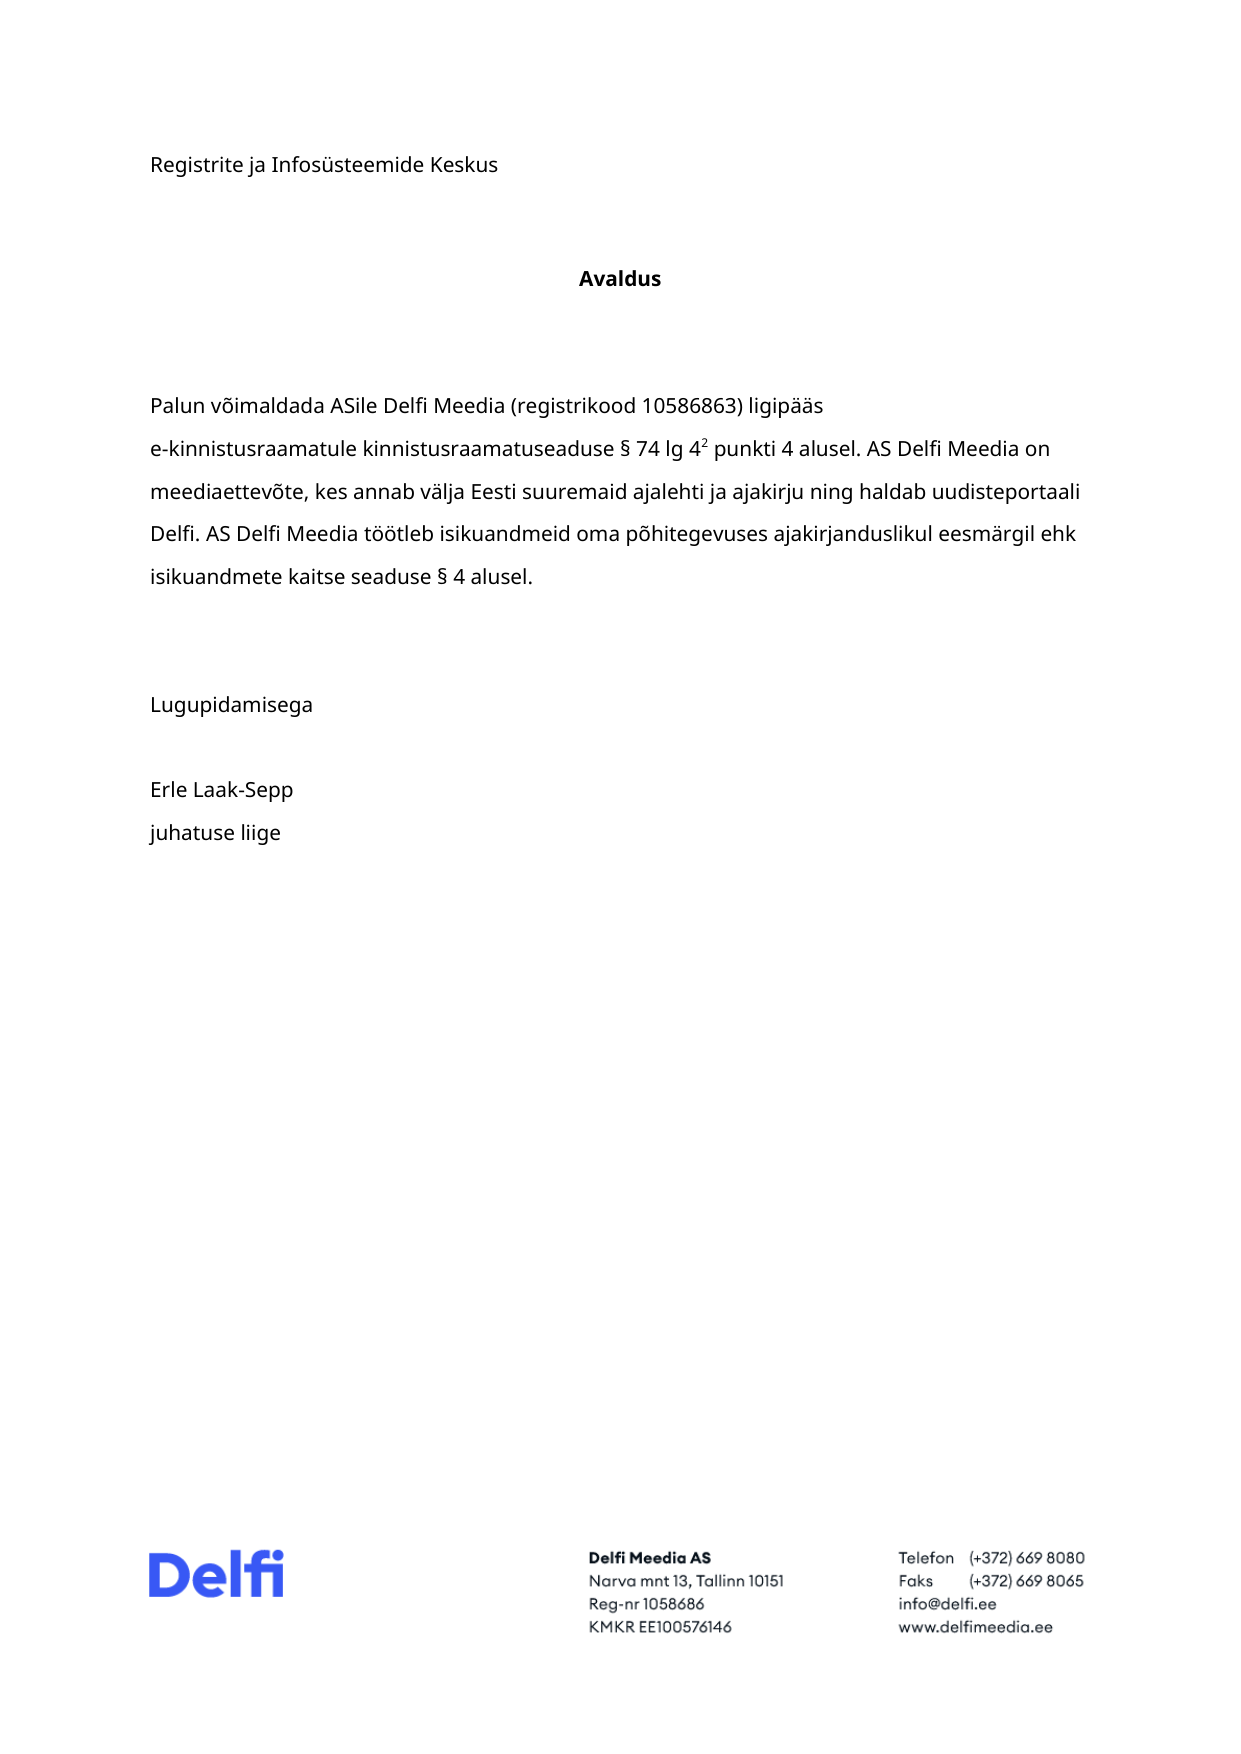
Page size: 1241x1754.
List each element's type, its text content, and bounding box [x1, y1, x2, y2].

text Registrite ja Infosüsteemide Keskus [150, 150, 1090, 178]
text Lugupidamisega [150, 690, 1090, 718]
text Avaldus [150, 264, 1090, 292]
text juhatuse liige [150, 818, 1090, 846]
picture [0, 1486, 1241, 1754]
text Palun võimaldada ASile Delfi Meedia (registrikood 10586863) ligipääs e-kinnistusraamatule kinnistusraamatuseaduse § 74 lg 42 punkti 4 alusel. AS Delfi Meedia on meediaettevõte, kes annab välja Eesti suuremaid ajalehti ja ajakirju ning haldab uudisteportaali Delfi. AS Delfi Meedia töötleb isikuandmeid oma põhitegevuses ajakirjanduslikul eesmärgil ehk isikuandmete kaitse seaduse § 4 alusel. [150, 392, 1090, 591]
text Erle Laak-Sepp [150, 775, 1090, 803]
